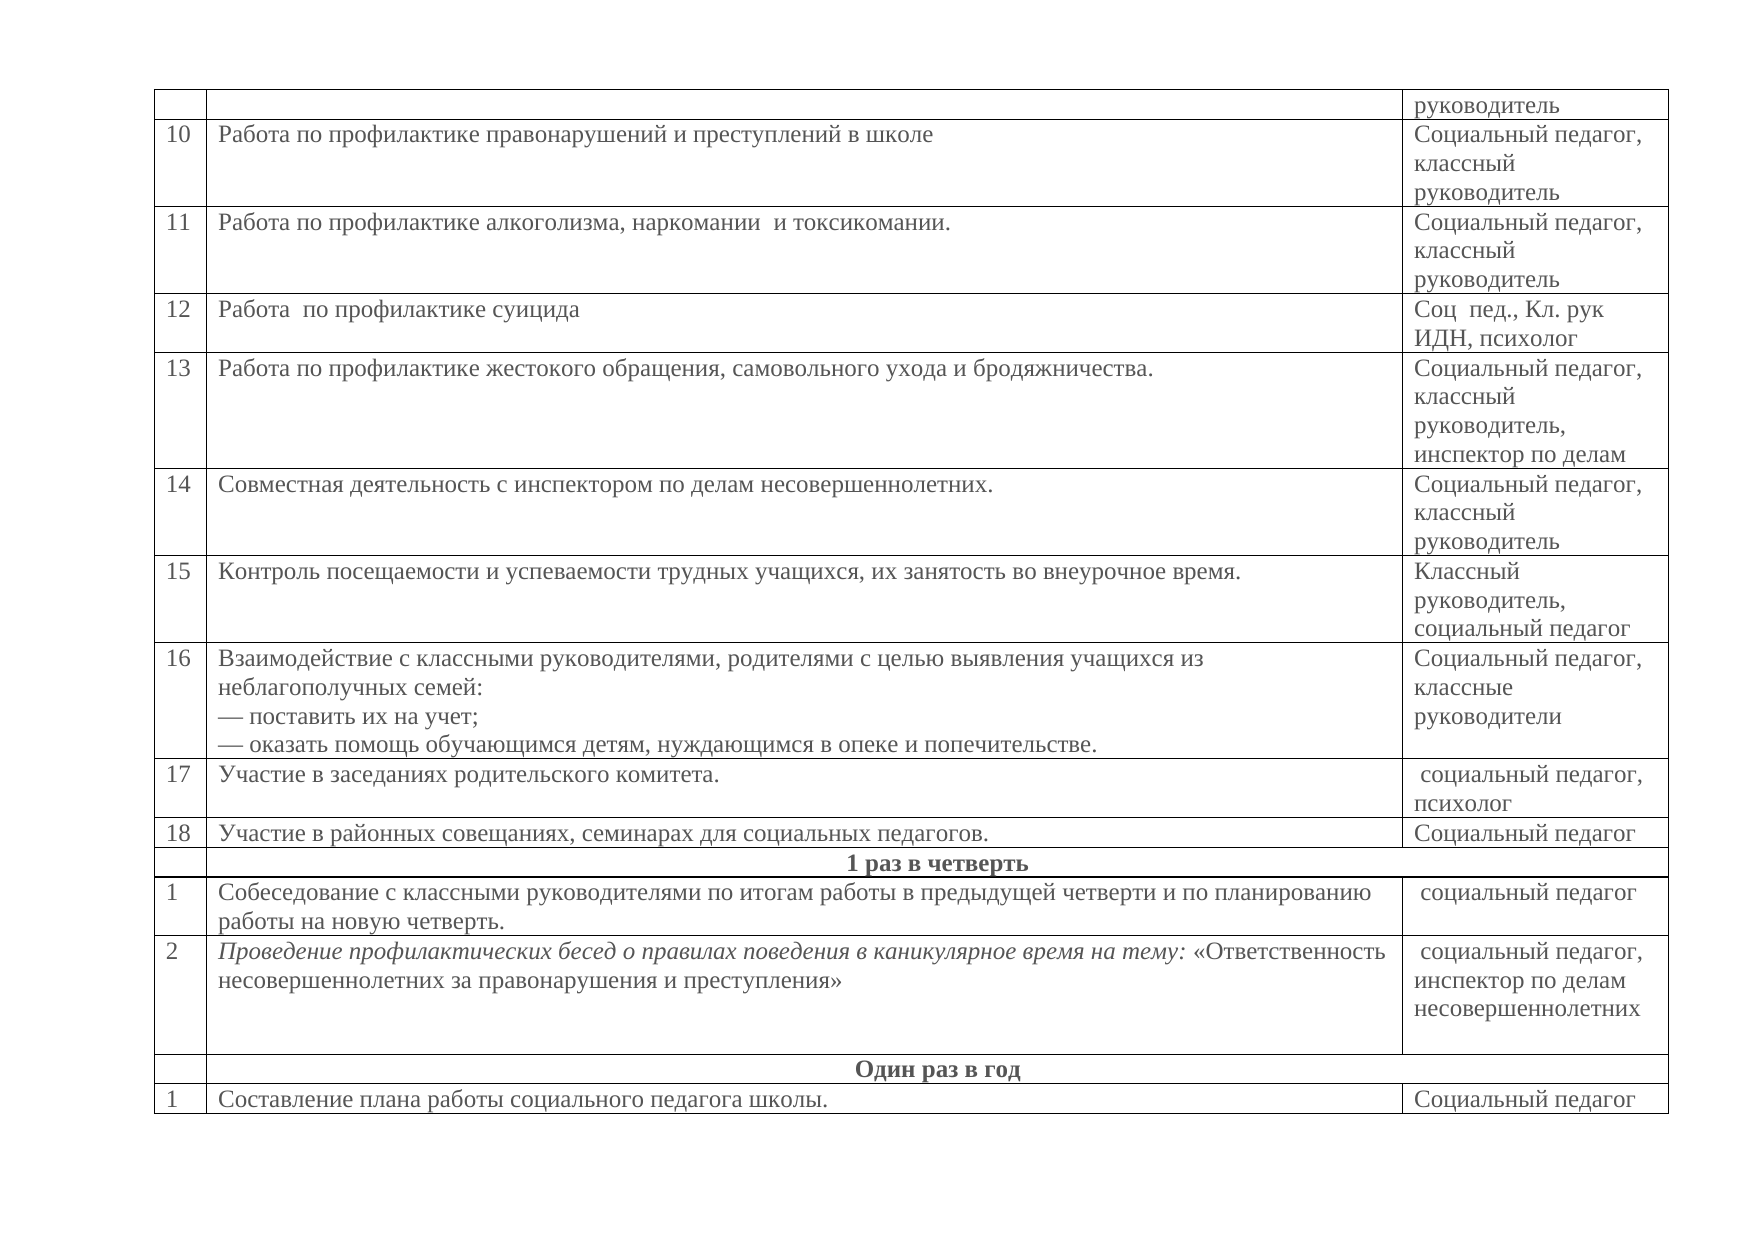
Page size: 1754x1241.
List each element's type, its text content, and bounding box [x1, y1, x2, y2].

table_cell Участие в районных совещаниях, семинарах для социальных педагогов. [207, 818, 1402, 847]
table_cell 1 [155, 1084, 206, 1113]
table_cell [155, 1055, 206, 1083]
table_cell [155, 848, 206, 876]
table_cell Контроль посещаемости и успеваемости трудных учащихся, их занятость во внеурочное время. [207, 556, 1402, 642]
table_cell Социальный педагог, классный руководитель, инспектор по делам [1403, 353, 1668, 468]
table_cell Социальный педагог, классный руководитель [1403, 207, 1668, 293]
table_cell Социальный педагог [1403, 818, 1668, 847]
table_cell Классный руководитель, социальный педагог [1403, 556, 1668, 642]
table_cell Взаимодействие с классными руководителями, родителями с целью выявления учащихся из неблагополучных семей: — поставить их на учет; — оказать помощь обучающимся детям, нуждающимся в опеке и попечительстве. [207, 643, 1402, 758]
table_cell 9 [155, 90, 206, 118]
table_cell Работа по профилактике алкоголизма, наркомании и токсикомании. [207, 207, 1402, 293]
table_cell 13 [155, 353, 206, 468]
table_cell Социальный педагог, классный руководитель [1403, 469, 1668, 555]
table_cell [1403, 90, 1668, 118]
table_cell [207, 90, 1402, 118]
table_cell Работа по профилактике правонарушений и преступлений в школе [207, 120, 1402, 206]
table_cell Совместная деятельность с инспектором по делам несовершеннолетних. [207, 469, 1402, 555]
table_cell 12 [155, 294, 206, 352]
table_cell 10 [155, 120, 206, 206]
table_cell социальный педагог, психолог [1403, 759, 1668, 817]
table_cell Один раз в год [207, 1055, 1668, 1083]
table_cell 15 [155, 556, 206, 642]
table_cell 1 раз в четверть [207, 848, 1668, 876]
table_cell Составление плана работы социального педагога школы. [207, 1084, 1402, 1113]
table_cell Соц пед., Кл. рук ИДН, психолог [1403, 294, 1668, 352]
table_cell Социальный педагог, классные руководители [1403, 643, 1668, 758]
table_cell Работа по профилактике жестокого обращения, самовольного ухода и бродяжничества. [207, 353, 1402, 468]
table_cell Собеседование с классными руководителями по итогам работы в предыдущей четверти и по планированию работы на новую четверть. [207, 878, 1402, 935]
table_cell Проведение профилактических бесед о правилах поведения в каникулярное время на тему: «Ответственность несовершеннолетних за правонарушения и преступления» [207, 936, 1402, 1053]
table_cell социальный педагог, инспектор по делам несовершеннолетних [1403, 936, 1668, 1053]
table_cell 1 [155, 878, 206, 935]
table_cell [1403, 120, 1668, 206]
table_cell Социальный педагог [1403, 1084, 1668, 1113]
table_cell 17 [155, 759, 206, 817]
table_cell 11 [155, 207, 206, 293]
table_cell 16 [155, 643, 206, 758]
table_cell 18 [155, 818, 206, 847]
table_cell Работа по профилактике суицида [207, 294, 1402, 352]
table_cell Участие в заседаниях родительского комитета. [207, 759, 1402, 817]
table_cell 2 [155, 936, 206, 1053]
table_cell 14 [155, 469, 206, 555]
table_cell социальный педагог [1403, 878, 1668, 935]
